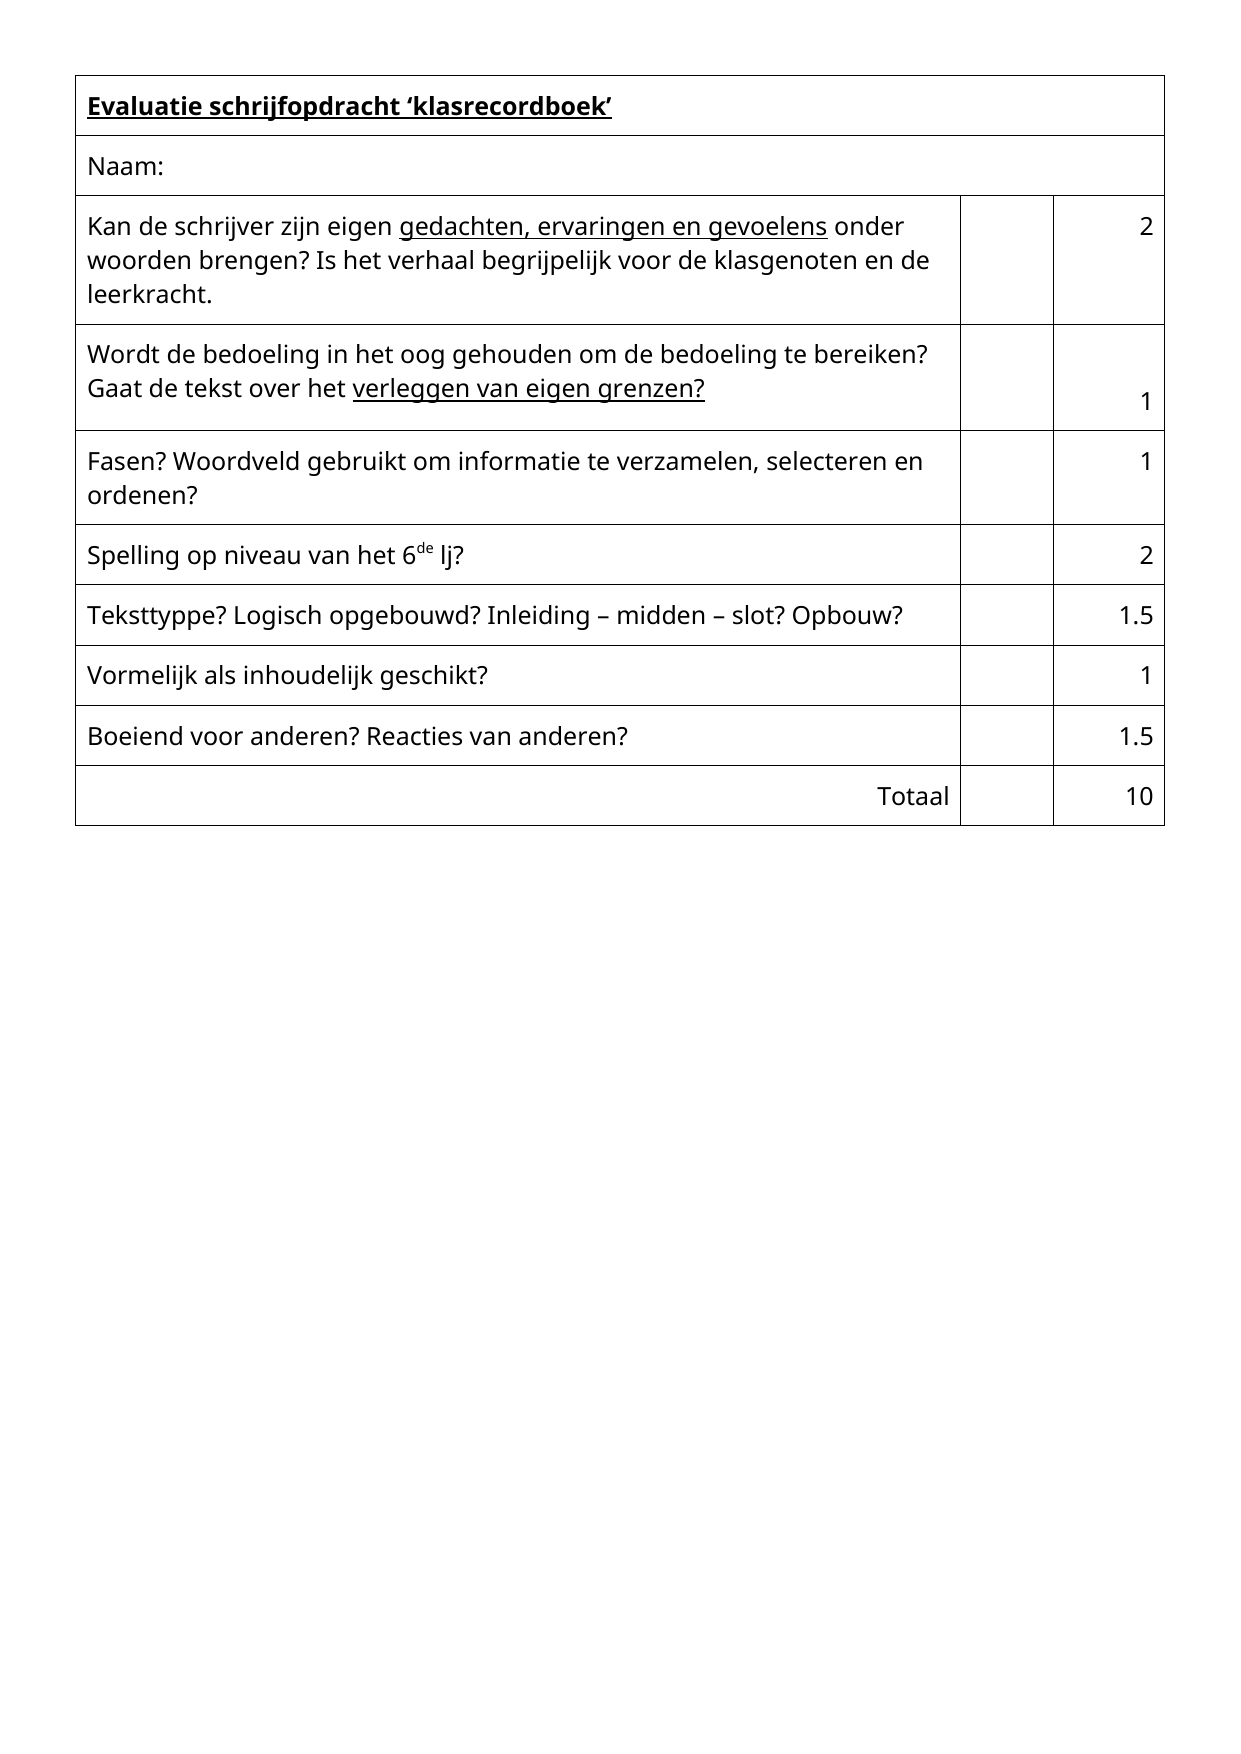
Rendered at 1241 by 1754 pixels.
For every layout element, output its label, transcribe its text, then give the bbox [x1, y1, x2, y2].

table_cell [961, 325, 1053, 430]
table_cell [961, 585, 1053, 644]
table_cell 1 [1054, 646, 1164, 704]
table_cell Vormelijk als inhoudelijk geschikt? [76, 646, 960, 704]
table_cell [961, 525, 1053, 584]
table_cell 1 [1054, 325, 1164, 430]
table_cell Kan de schrijver zijn eigen gedachten, ervaringen en gevoelens onder woorden brengen? Is het verhaal begrijpelijk voor de klasgenoten en de leerkracht. [76, 196, 960, 323]
table_cell Wordt de bedoeling in het oog gehouden om de bedoeling te bereiken? Gaat de tekst over het verleggen van eigen grenzen? [76, 325, 960, 430]
table_header Evaluatie schrijfopdracht ‘klasrecordboek’ [76, 76, 1164, 135]
table_cell [961, 646, 1053, 704]
table_cell [961, 766, 1053, 825]
table_cell [961, 706, 1053, 765]
table_cell 1.5 [1054, 706, 1164, 765]
table_cell Boeiend voor anderen? Reacties van anderen? [76, 706, 960, 765]
table_cell Spelling op niveau van het 6de lj? [76, 525, 960, 584]
table_cell 2 [1054, 525, 1164, 584]
table_cell Fasen? Woordveld gebruikt om informatie te verzamelen, selecteren en ordenen? [76, 431, 960, 524]
table_cell [961, 431, 1053, 524]
table_cell 1.5 [1054, 585, 1164, 644]
table_cell [961, 196, 1053, 323]
table_cell Totaal [76, 766, 960, 825]
table_cell Teksttyppe? Logisch opgebouwd? Inleiding – midden – slot? Opbouw? [76, 585, 960, 644]
table_cell 10 [1054, 766, 1164, 825]
table_cell 2 [1054, 196, 1164, 323]
table_cell Naam: [76, 136, 1164, 195]
table_cell 1 [1054, 431, 1164, 524]
